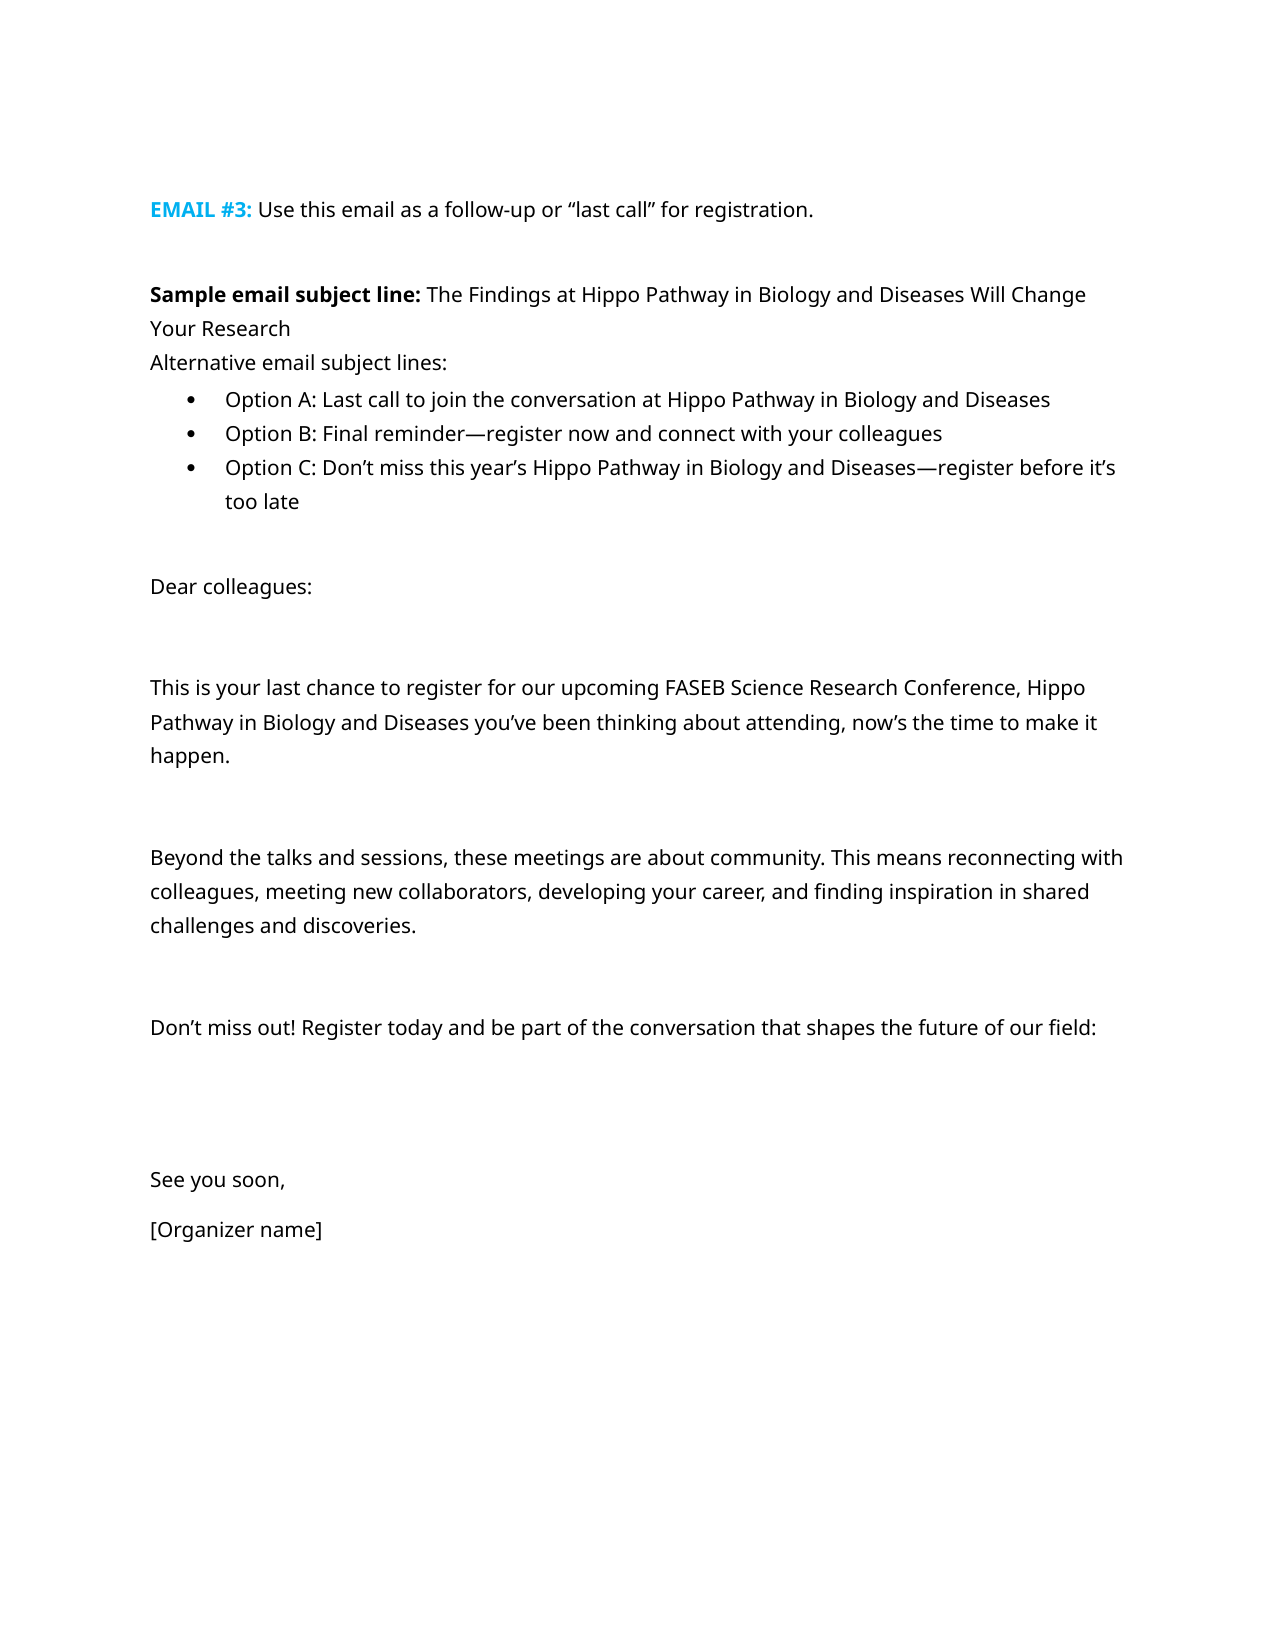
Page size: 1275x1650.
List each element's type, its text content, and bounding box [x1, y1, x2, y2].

list Option A: Last call to join the conversation at Hippo Pathway in Biology and Diseases [187, 385, 1125, 413]
text Dear colleagues: [150, 572, 1125, 601]
text Alternative email subject lines: [150, 348, 1125, 377]
text This is your last chance to register for our upcoming FASEB Science Research Conference, Hippo Pathway in Biology and Diseases you’ve been thinking about attending, now’s the time to make it happen. [150, 673, 1125, 770]
text Sample email subject line: The Findings at Hippo Pathway in Biology and Diseases Will Change Your Research [150, 280, 1125, 343]
text Don’t miss out! Register today and be part of the conversation that shapes the future of our field: [150, 1013, 1125, 1041]
text [Organizer name] [150, 1216, 1125, 1244]
list Option C: Don’t miss this year’s Hippo Pathway in Biology and Diseases—register before it’s too late [187, 453, 1125, 516]
text See you soon, [150, 1165, 1125, 1193]
list Option B: Final reminder—register now and connect with your colleagues [187, 419, 1125, 448]
text EMAIL #3: Use this email as a follow-up or “last call” for registration. [150, 195, 1125, 224]
text Beyond the talks and sessions, these meetings are about community. This means reconnecting with colleagues, meeting new collaborators, developing your career, and finding inspiration in shared challenges and discoveries. [150, 843, 1125, 940]
